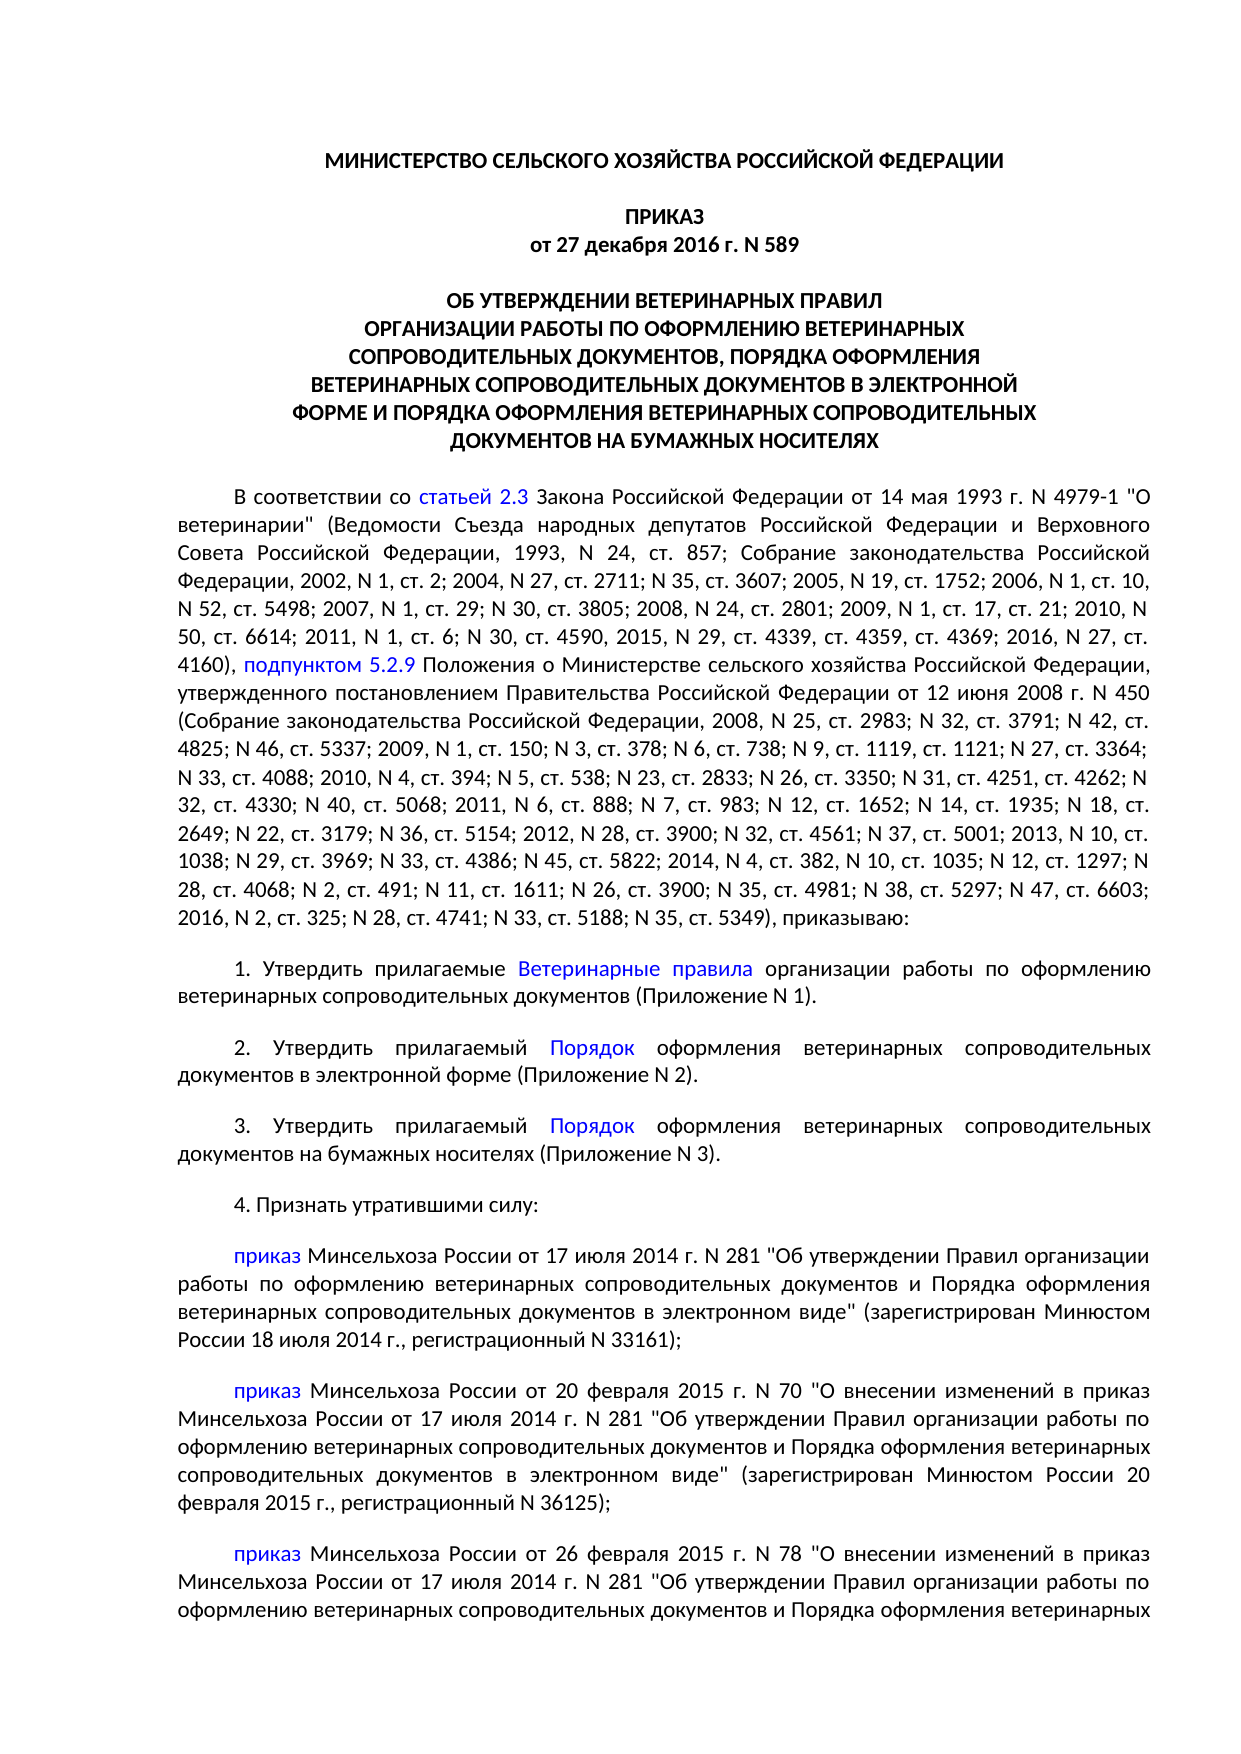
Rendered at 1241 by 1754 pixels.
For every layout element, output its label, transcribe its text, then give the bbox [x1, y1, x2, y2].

text 1. Утвердить прилагаемые Ветеринарные правила организации работы по оформлению ветеринарных сопроводительных документов (Приложение N 1). [177, 954, 1152, 1010]
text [177, 1539, 1152, 1623]
title от 27 декабря 2016 г. N 589 [177, 230, 1152, 258]
text приказ Минсельхоза России от 17 июля 2014 г. N 281 "Об утверждении Правил организации работы по оформлению ветеринарных сопроводительных документов и Порядка оформления ветеринарных сопроводительных документов в электронном виде" (зарегистрирован Минюстом России 18 июля 2014 г., регистрационный N 33161); [177, 1241, 1152, 1353]
title МИНИСТЕРСТВО СЕЛЬСКОГО ХОЗЯЙСТВА РОССИЙСКОЙ ФЕДЕРАЦИИ [177, 146, 1152, 174]
title ОРГАНИЗАЦИИ РАБОТЫ ПО ОФОРМЛЕНИЮ ВЕТЕРИНАРНЫХ [177, 314, 1152, 342]
text 4. Признать утратившими силу: [177, 1191, 1152, 1218]
title ДОКУМЕНТОВ НА БУМАЖНЫХ НОСИТЕЛЯХ [177, 426, 1152, 454]
title ОБ УТВЕРЖДЕНИИ ВЕТЕРИНАРНЫХ ПРАВИЛ [177, 286, 1152, 314]
text 2. Утвердить прилагаемый Порядок оформления ветеринарных сопроводительных документов в электронной форме (Приложение N 2). [177, 1033, 1152, 1089]
text 3. Утвердить прилагаемый Порядок оформления ветеринарных сопроводительных документов на бумажных носителях (Приложение N 3). [177, 1112, 1152, 1168]
title ФОРМЕ И ПОРЯДКА ОФОРМЛЕНИЯ ВЕТЕРИНАРНЫХ СОПРОВОДИТЕЛЬНЫХ [177, 398, 1152, 426]
title ВЕТЕРИНАРНЫХ СОПРОВОДИТЕЛЬНЫХ ДОКУМЕНТОВ В ЭЛЕКТРОННОЙ [177, 370, 1152, 398]
title СОПРОВОДИТЕЛЬНЫХ ДОКУМЕНТОВ, ПОРЯДКА ОФОРМЛЕНИЯ [177, 342, 1152, 370]
text В соответствии со статьей 2.3 Закона Российской Федерации от 14 мая 1993 г. N 4979-1 "О ветеринарии" (Ведомости Съезда народных депутатов Российской Федерации и Верховного Совета Российской Федерации, 1993, N 24, ст. 857; Собрание законодательства Российской Федерации, 2002, N 1, ст. 2; 2004, N 27, ст. 2711; N 35, ст. 3607; 2005, N 19, ст. 1752; 2006, N 1, ст. 10, N 52, ст. 5498; 2007, N 1, ст. 29; N 30, ст. 3805; 2008, N 24, ст. 2801; 2009, N 1, ст. 17, ст. 21; 2010, N 50, ст. 6614; 2011, N 1, ст. 6; N 30, ст. 4590, 2015, N 29, ст. 4339, ст. 4359, ст. 4369; 2016, N 27, ст. 4160), подпунктом 5.2.9 Положения о Министерстве сельского хозяйства Российской Федерации, утвержденного постановлением Правительства Российской Федерации от 12 июня 2008 г. N 450 (Собрание законодательства Российской Федерации, 2008, N 25, ст. 2983; N 32, ст. 3791; N 42, ст. 4825; N 46, ст. 5337; 2009, N 1, ст. 150; N 3, ст. 378; N 6, ст. 738; N 9, ст. 1119, ст. 1121; N 27, ст. 3364; N 33, ст. 4088; 2010, N 4, ст. 394; N 5, ст. 538; N 23, ст. 2833; N 26, ст. 3350; N 31, ст. 4251, ст. 4262; N 32, ст. 4330; N 40, ст. 5068; 2011, N 6, ст. 888; N 7, ст. 983; N 12, ст. 1652; N 14, ст. 1935; N 18, ст. 2649; N 22, ст. 3179; N 36, ст. 5154; 2012, N 28, ст. 3900; N 32, ст. 4561; N 37, ст. 5001; 2013, N 10, ст. 1038; N 29, ст. 3969; N 33, ст. 4386; N 45, ст. 5822; 2014, N 4, ст. 382, N 10, ст. 1035; N 12, ст. 1297; N 28, ст. 4068; N 2, ст. 491; N 11, ст. 1611; N 26, ст. 3900; N 35, ст. 4981; N 38, ст. 5297; N 47, ст. 6603; 2016, N 2, ст. 325; N 28, ст. 4741; N 33, ст. 5188; N 35, ст. 5349), приказываю: [177, 482, 1152, 931]
text приказ Минсельхоза России от 20 февраля 2015 г. N 70 "О внесении изменений в приказ Минсельхоза России от 17 июля 2014 г. N 281 "Об утверждении Правил организации работы по оформлению ветеринарных сопроводительных документов и Порядка оформления ветеринарных сопроводительных документов в электронном виде" (зарегистрирован Минюстом России 20 февраля 2015 г., регистрационный N 36125); [177, 1376, 1152, 1517]
title ПРИКАЗ [177, 202, 1152, 230]
